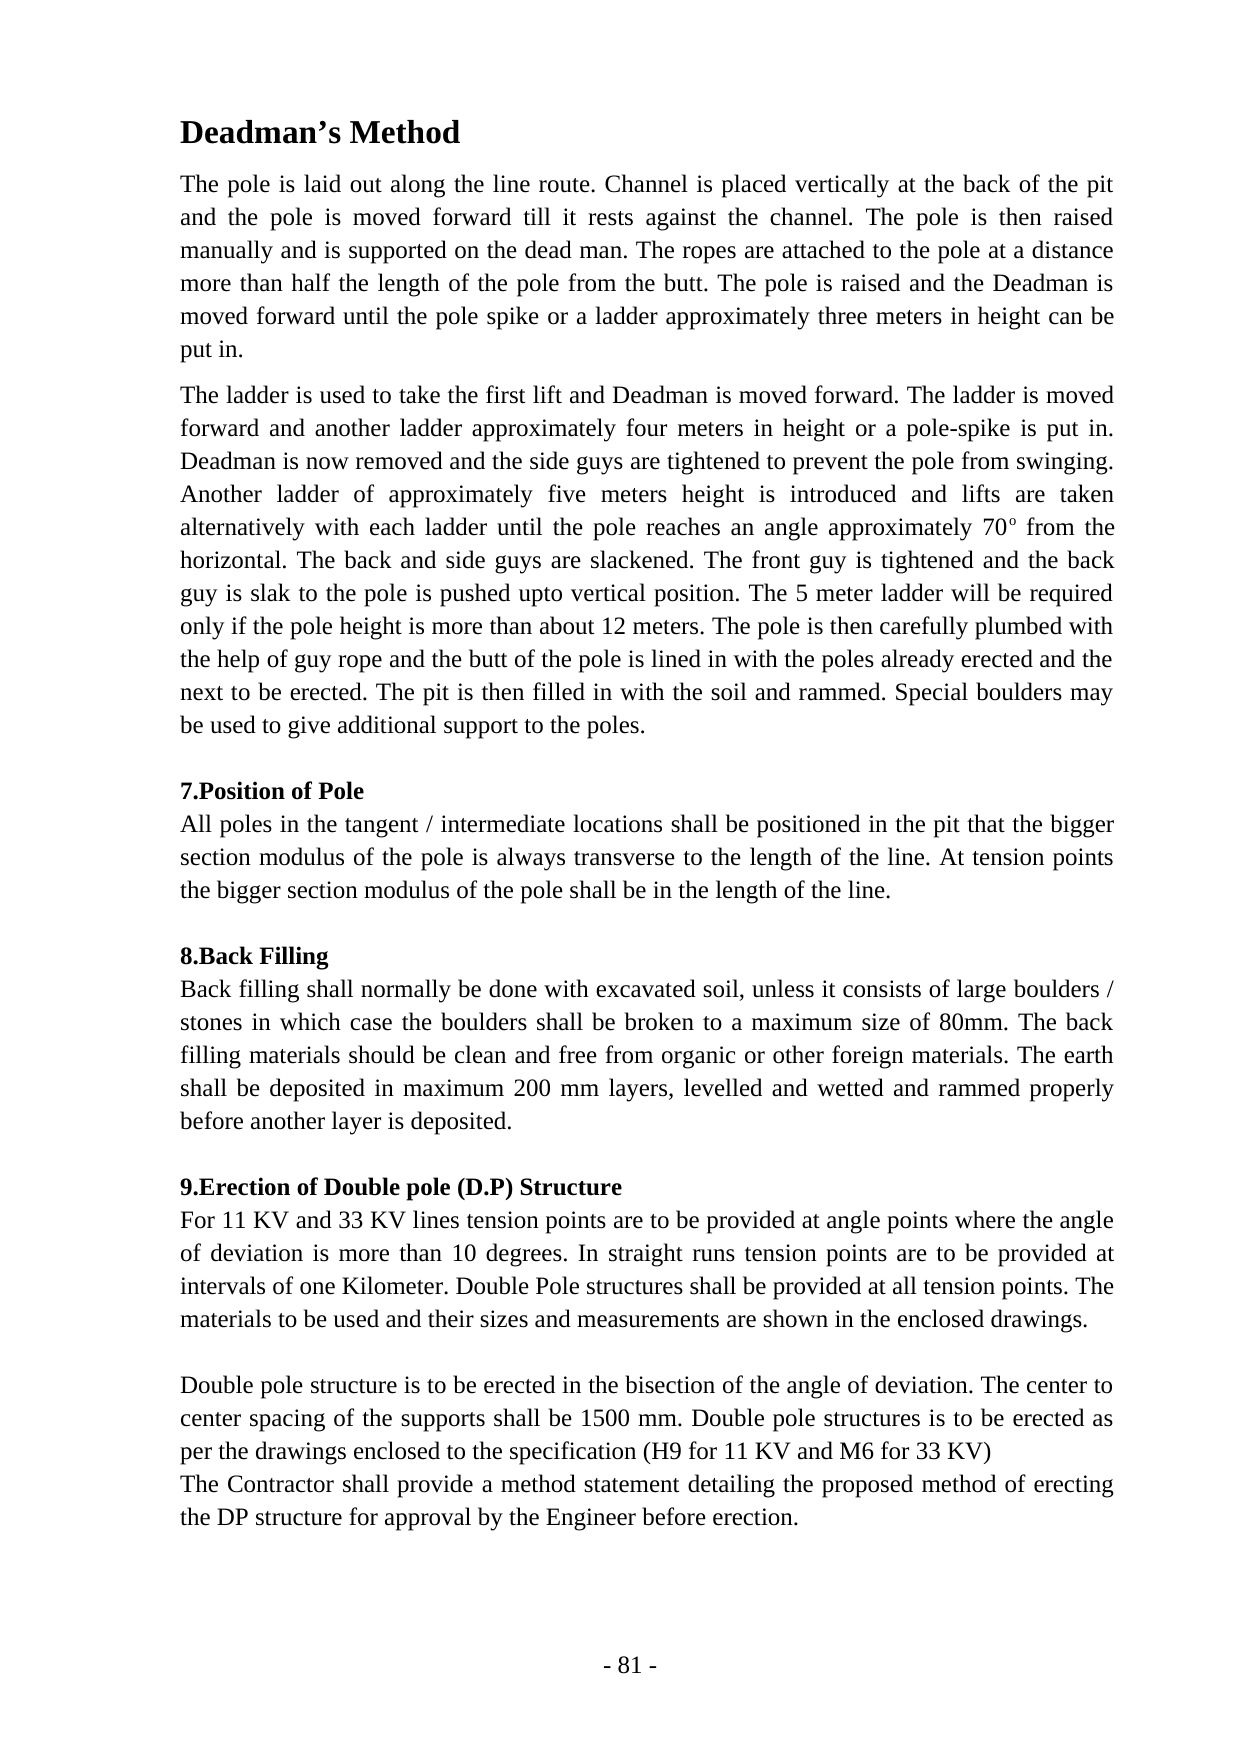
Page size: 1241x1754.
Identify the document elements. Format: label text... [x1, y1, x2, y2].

subtitle Deadman’s Method [180, 112, 1115, 151]
text The ladder is used to take the first lift and Deadman is moved forward. The ladder is moved forward and another ladder approximately four meters in height or a pole-spike is put in. Deadman is now removed and the side guys are tightened to prevent the pole from swinging. Another ladder of approximately five meters height is introduced and lifts are taken alternatively with each ladder until the pole reaches an angle approximately 70o from the horizontal. The back and side guys are slackened. The front guy is tightened and the back guy is slak to the pole is pushed upto vertical position. The 5 meter ladder will be required only if the pole height is more than about 12 meters. The pole is then carefully plumbed with the help of guy rope and the butt of the pole is lined in with the poles already erected and the next to be erected. The pit is then filled in with the soil and rammed. Special boulders may be used to give additional support to the poles. [180, 380, 1115, 739]
text 9.Erection of Double pole (D.P) Structure [180, 1172, 1115, 1201]
text For 11 KV and 33 KV lines tension points are to be provided at angle points where the angle of deviation is more than 10 degrees. In straight runs tension points are to be provided at intervals of one Kilometer. Double Pole structures shall be provided at all tension points. The materials to be used and their sizes and measurements are shown in the enclosed drawings. [180, 1205, 1115, 1333]
text Double pole structure is to be erected in the bisection of the angle of deviation. The center to center spacing of the supports shall be 1500 mm. Double pole structures is to be erected as per the drawings enclosed to the specification (H9 for 11 KV and M6 for 33 KV) [180, 1370, 1115, 1465]
text All poles in the tangent / intermediate locations shall be positioned in the pit that the bigger section modulus of the pole is always transverse to the length of the line. At tension points the bigger section modulus of the pole shall be in the length of the line. [180, 809, 1115, 904]
text The Contractor shall provide a method statement detailing the proposed method of erecting the DP structure for approval by the Engineer before erection. [180, 1469, 1115, 1531]
text 7.Position of Pole [180, 776, 1115, 805]
text The pole is laid out along the line route. Channel is placed vertically at the back of the pit and the pole is moved forward till it rests against the channel. The pole is then raised manually and is supported on the dead man. The ropes are attached to the pole at a distance more than half the length of the pole from the butt. The pole is raised and the Deadman is moved forward until the pole spike or a ladder approximately three meters in height can be put in. [180, 169, 1115, 363]
text 8.Back Filling [180, 941, 1115, 970]
text Back filling shall normally be done with excavated soil, unless it consists of large boulders / stones in which case the boulders shall be broken to a maximum size of 80mm. The back filling materials should be clean and free from organic or other foreign materials. The earth shall be deposited in maximum 200 mm layers, levelled and wetted and rammed properly before another layer is deposited. [180, 974, 1115, 1135]
